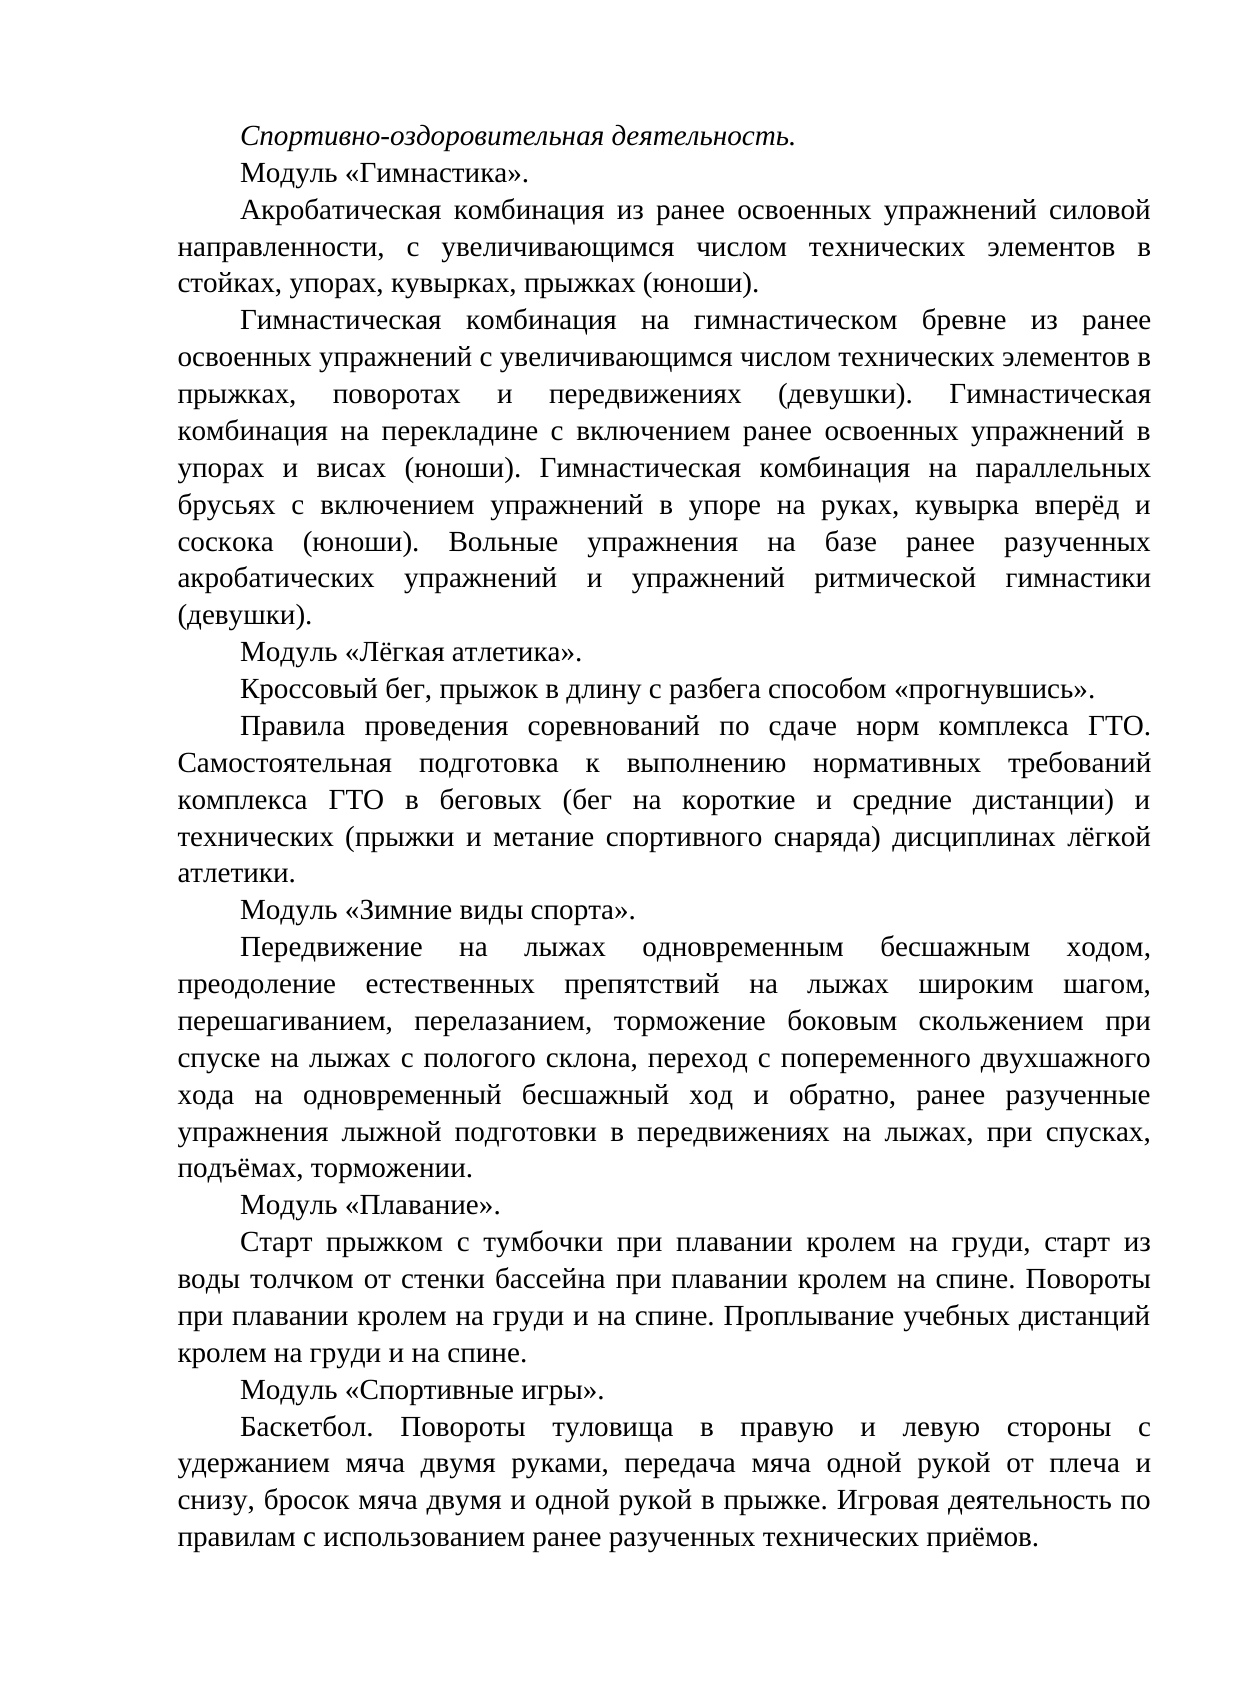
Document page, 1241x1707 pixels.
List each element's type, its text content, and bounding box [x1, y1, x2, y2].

text Модуль «Плавание». [177, 1187, 1152, 1221]
text Модуль «Лёгкая атлетика». [177, 634, 1152, 668]
text Модуль «Гимнастика». [177, 155, 1152, 188]
text Гимнастическая комбинация на гимнастическом бревне из ранее освоенных упражнений с увеличивающимся числом технических элементов в прыжках, поворотах и передвижениях (девушки). Гимнастическая комбинация на перекладине с включением ранее освоенных упражнений в упорах и висах (юноши). Гимнастическая комбинация на параллельных брусьях с включением упражнений в упоре на руках, кувырка вперёд и соскока (юноши). Вольные упражнения на базе ранее разученных акробатических упражнений и упражнений ритмической гимнастики (девушки). [177, 302, 1152, 631]
text Модуль «Спортивные игры». [177, 1372, 1152, 1405]
text Кроссовый бег, прыжок в длину с разбега способом «прогнувшись». [177, 671, 1152, 705]
text Баскетбол. Повороты туловища в правую и левую стороны с удержанием мяча двумя руками, передача мяча одной рукой от плеча и снизу, бросок мяча двумя и одной рукой в прыжке. Игровая деятельность по правилам с использованием ранее разученных технических приёмов. [177, 1409, 1152, 1553]
text Акробатическая комбинация из ранее освоенных упражнений силовой направленности, с увеличивающимся числом технических элементов в стойках, упорах, кувырках, прыжках (юноши). [177, 192, 1152, 299]
text Модуль «Зимние виды спорта». [177, 892, 1152, 926]
text Правила проведения соревнований по сдаче норм комплекса ГТО. Самостоятельная подготовка к выполнению нормативных требований комплекса ГТО в беговых (бег на короткие и средние дистанции) и технических (прыжки и метание спортивного снаряда) дисциплинах лёгкой атлетики. [177, 708, 1152, 889]
text Спортивно-оздоровительная деятельность. [177, 118, 1152, 152]
text Передвижение на лыжах одновременным бесшажным ходом, преодоление естественных препятствий на лыжах широким шагом, перешагиванием, перелазанием, торможение боковым скольжением при спуске на лыжах с пологого склона, переход с попеременного двухшажного хода на одновременный бесшажный ход и обратно, ранее разученные упражнения лыжной подготовки в передвижениях на лыжах, при спусках, подъёмах, торможении. [177, 929, 1152, 1184]
text Старт прыжком с тумбочки при плавании кролем на груди, старт из воды толчком от стенки бассейна при плавании кролем на спине. Повороты при плавании кролем на груди и на спине. Проплывание учебных дистанций кролем на груди и на спине. [177, 1224, 1152, 1368]
